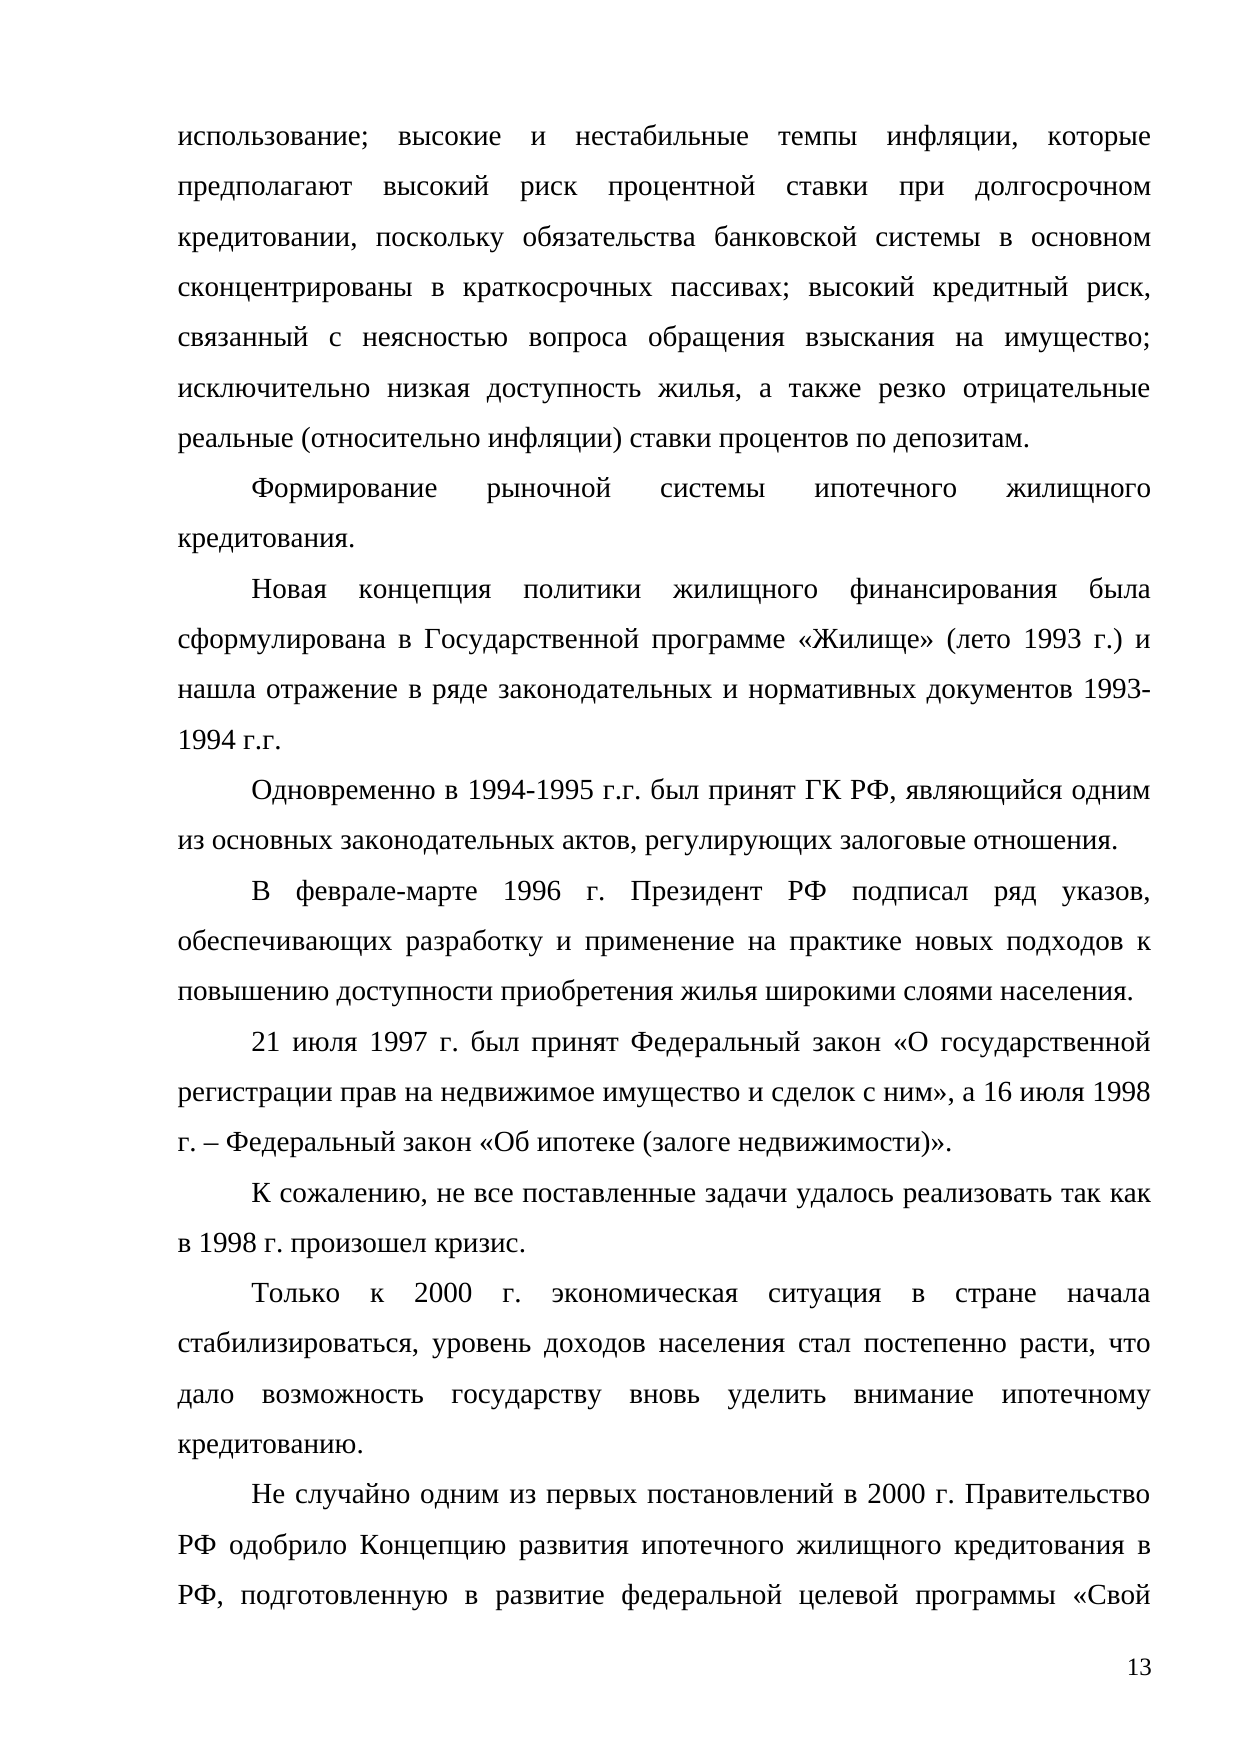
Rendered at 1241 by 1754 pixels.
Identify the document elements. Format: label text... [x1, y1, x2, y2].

text В феврале-марте . Президент РФ подписал ряд указов, обеспечивающих разработку и применение на практике новых подходов к повышению доступности приобретения жилья широкими слоями населения. [177, 873, 1152, 1007]
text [177, 118, 1152, 453]
text Только к . экономическая ситуация в стране начала стабилизироваться, уровень доходов населения стал постепенно расти, что дало возможность государству вновь уделить внимание ипотечному кредитованию. [177, 1275, 1152, 1460]
text К сожалению, не все поставленные задачи удалось реализовать так как в . произошел кризис. [177, 1175, 1152, 1258]
text Новая концепция политики жилищного финансирования была сформулирована в Государственной программе «Жилище» (лето .) и нашла отражение в ряде законодательных и нормативных документов 1993-.г. [177, 571, 1152, 755]
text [177, 1477, 1152, 1611]
text Формирование рыночной системы ипотечного жилищного кредитования. [177, 470, 1152, 554]
text 21 июля . был принят Федеральный закон «О государственной регистрации прав на недвижимое имущество и сделок с ним», а 16 июля . – Федеральный закон «Об ипотеке (залоге недвижимости)». [177, 1024, 1152, 1158]
text Одновременно в 1994-.г. был принят ГК РФ, являющийся одним из основных законодательных актов, регулирующих залоговые отношения. [177, 772, 1152, 856]
